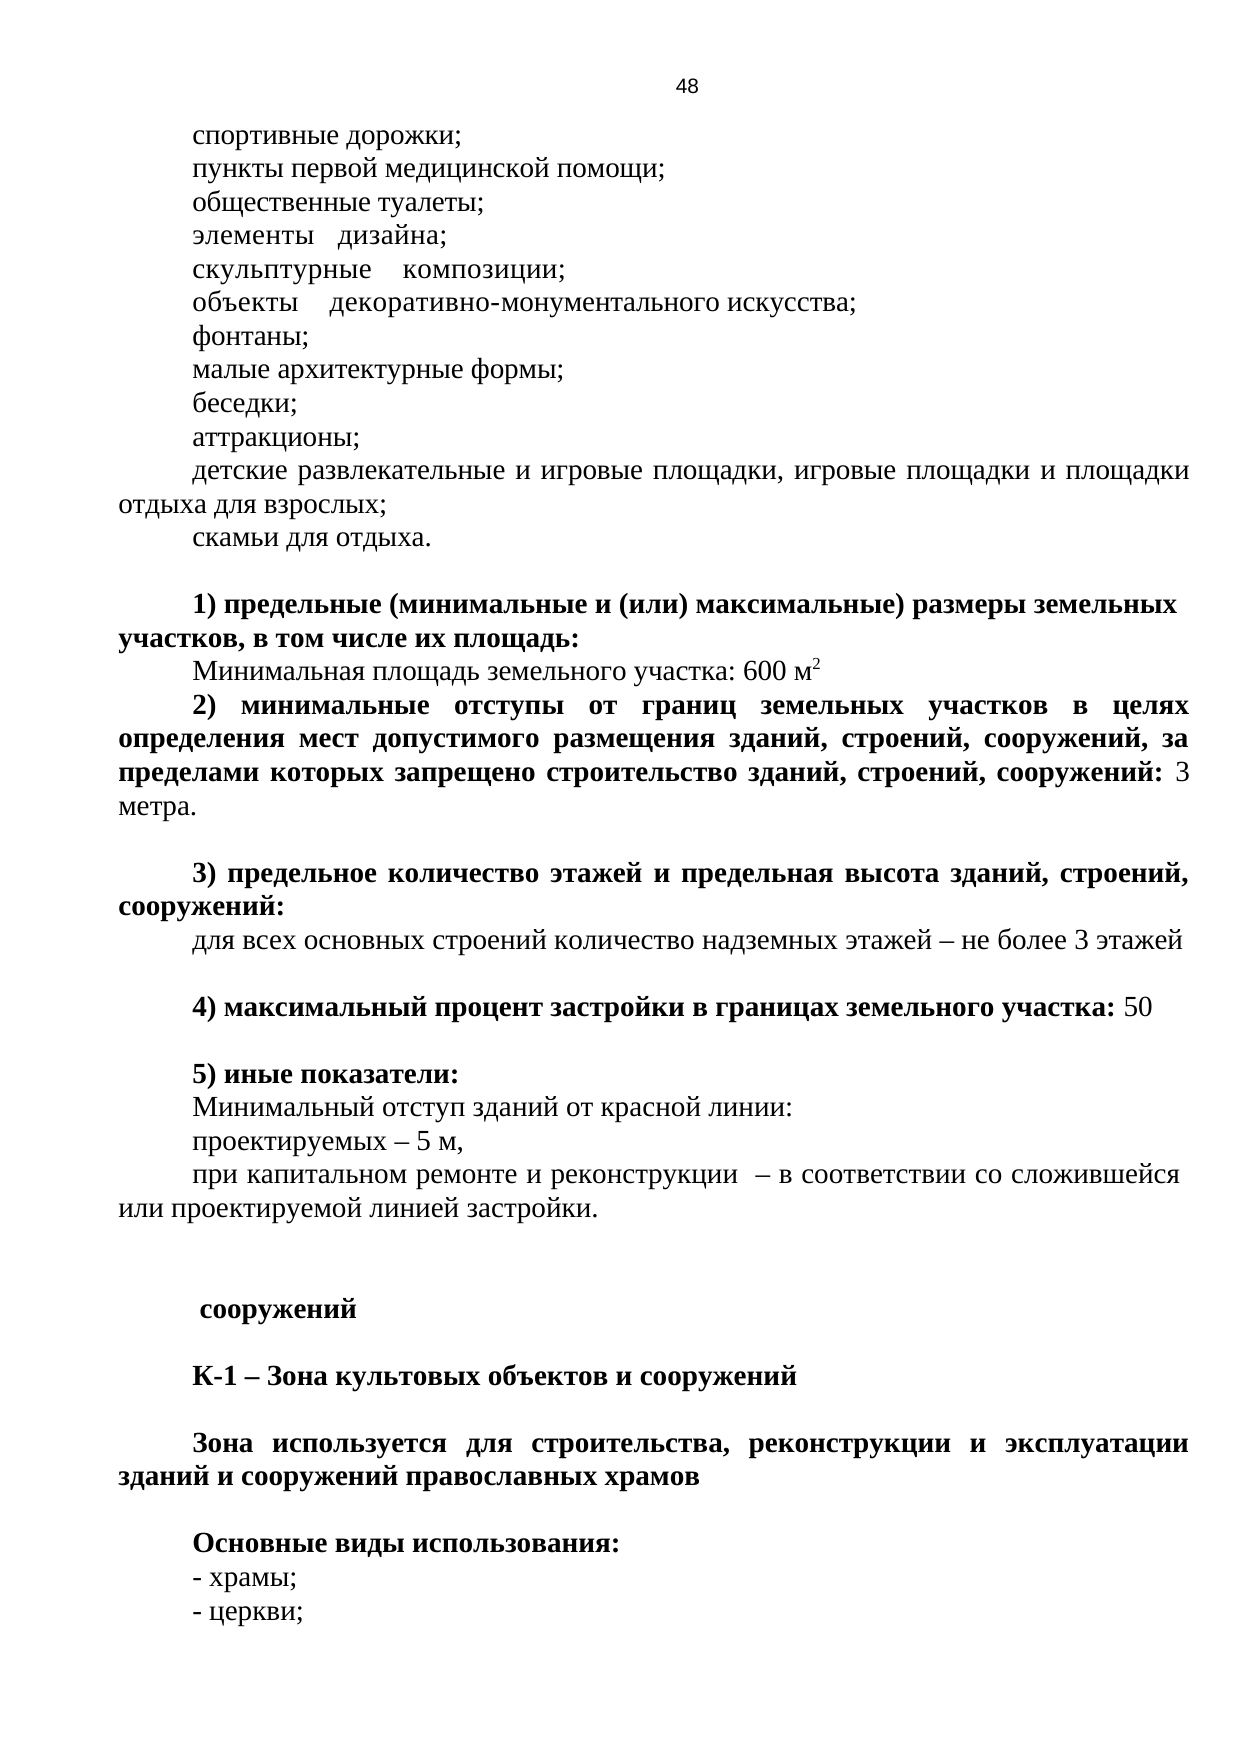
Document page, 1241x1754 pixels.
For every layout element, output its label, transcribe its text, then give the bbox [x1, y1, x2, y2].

text 3) предельное количество этажей и предельная высота зданий, строений, сооружений: [118, 855, 1190, 922]
text 2) минимальные отступы от границ земельных участков в целях определения мест допустимого размещения зданий, строений, сооружений, за пределами которых запрещено строительство зданий, строений, сооружений: . [118, 687, 1190, 821]
text скульптурные композиции; [118, 251, 1190, 284]
text аттракционы; [118, 419, 1190, 452]
text - церкви; [118, 1593, 1190, 1626]
text Основные виды использования: [118, 1526, 1190, 1559]
text 4) максимальный процент застройки в границах земельного участка: 50 [118, 989, 1190, 1022]
text проектируемых – , [118, 1123, 1190, 1157]
text - храмы; [118, 1559, 1190, 1593]
text 5) иные показатели: [118, 1056, 1190, 1089]
text элементы дизайна; [118, 217, 1190, 251]
text сооружений [118, 1291, 1190, 1324]
text Минимальный отступ зданий от красной линии: [118, 1089, 1190, 1123]
text беседки; [118, 385, 1190, 419]
text пункты первой медицинской помощи; [118, 150, 1190, 184]
text для всех основных строений количество надземных этажей – не более 3 этажей [118, 922, 1190, 955]
text Зона используется для строительства, реконструкции и эксплуатации зданий и сооружений православных храмов [118, 1425, 1190, 1492]
text общественные туалеты; [118, 184, 1190, 217]
text малые архитектурные формы; [118, 352, 1190, 385]
text объекты декоративно-монументального искусства; [118, 284, 1190, 318]
text Минимальная площадь земельного участка: [118, 653, 1190, 687]
text спортивные дорожки; [118, 117, 1190, 150]
text детские развлекательные и игровые площадки, игровые площадки и площадки отдыха для взрослых; [118, 452, 1190, 519]
text 1) предельные (минимальные и (или) максимальные) размеры земельных участков, в том числе их площадь: [118, 586, 1181, 653]
text фонтаны; [118, 318, 1190, 352]
text скамьи для отдыха. [118, 519, 1190, 553]
text при капитальном ремонте и реконструкции – в соответствии со сложившейся или проектируемой линией застройки. [118, 1157, 1181, 1224]
text К-1 – Зона культовых объектов и сооружений [118, 1358, 1190, 1391]
